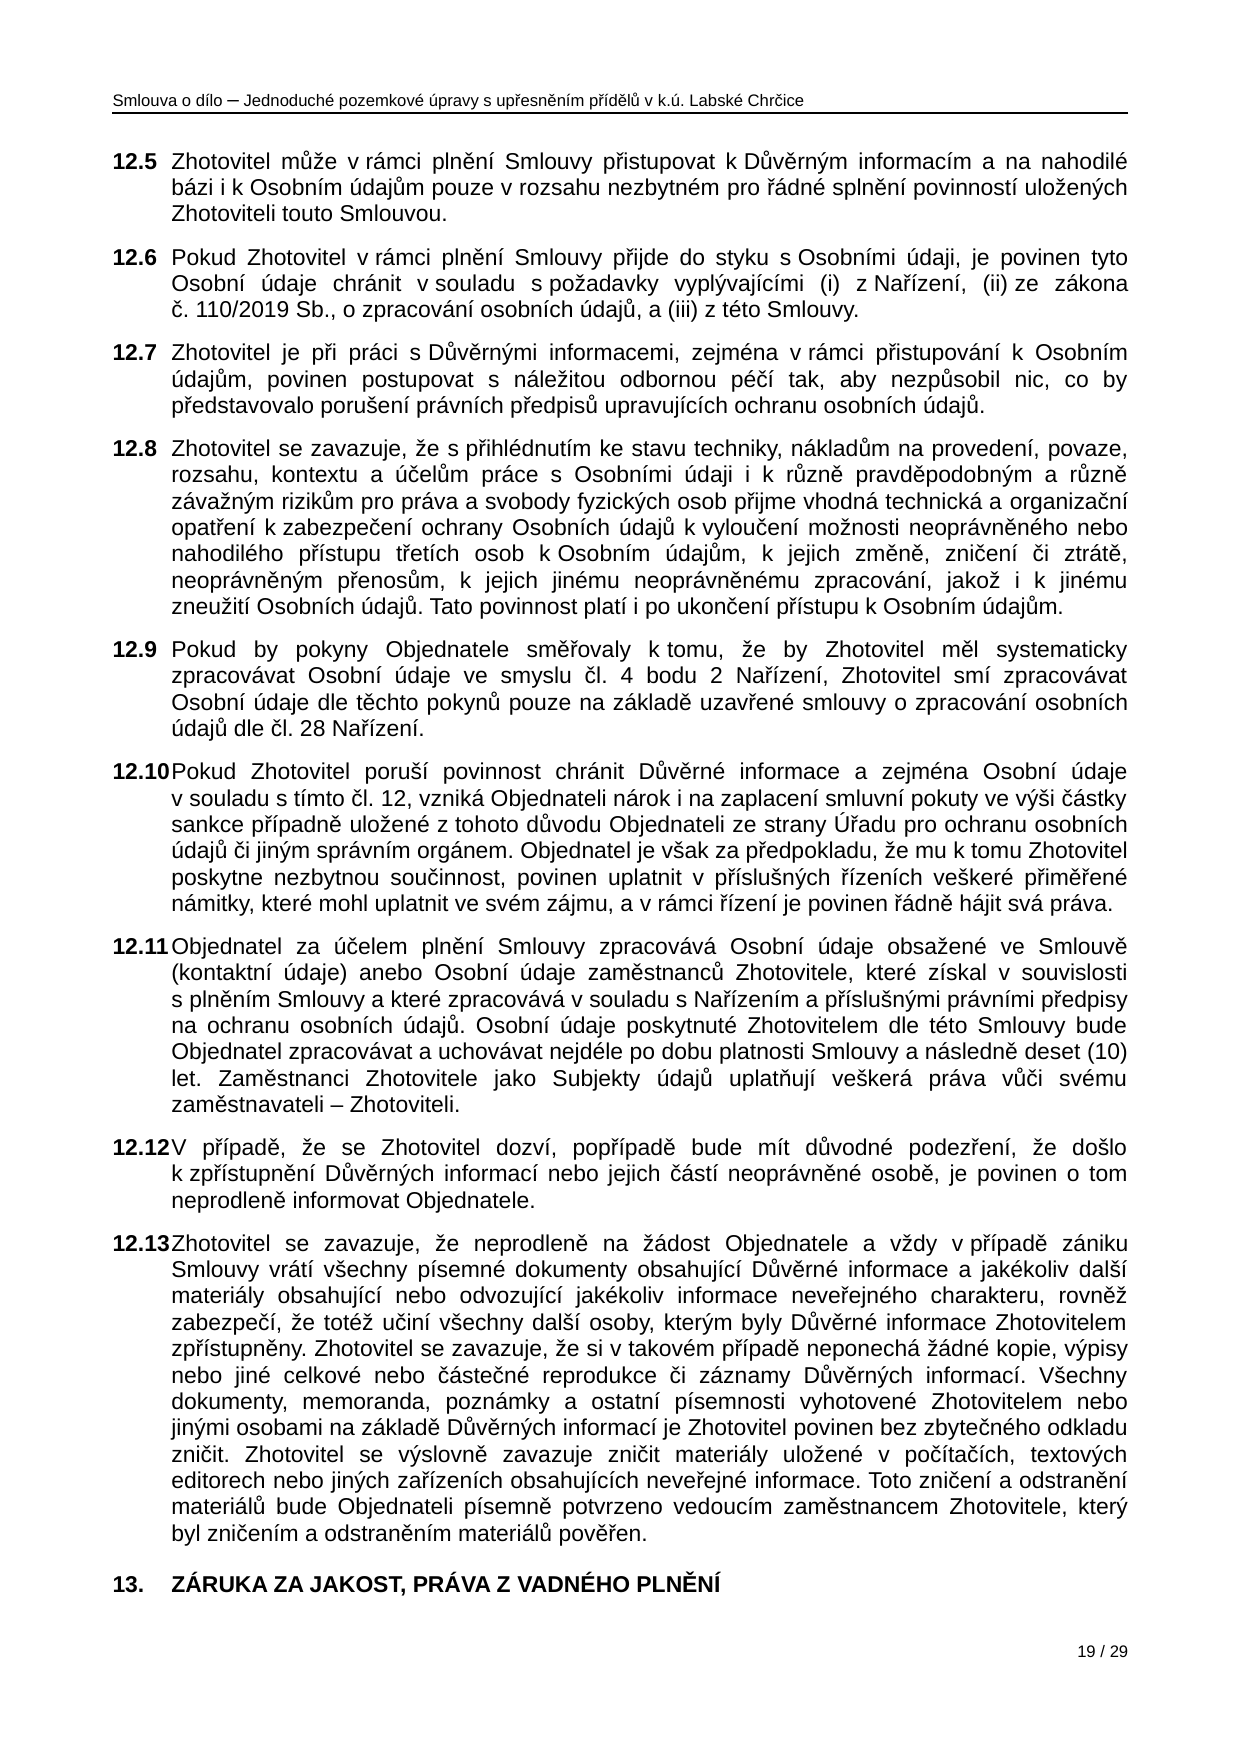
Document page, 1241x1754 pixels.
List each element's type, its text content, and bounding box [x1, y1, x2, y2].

text Zhotovitel může v rámci plnění Smlouvy přistupovat k Důvěrným informacím a na nahodilé bázi i k Osobním údajům pouze v rozsahu nezbytném pro řádné splnění povinností uložených Zhotoviteli touto Smlouvou. [112, 148, 1128, 227]
text Pokud Zhotovitel v rámci plnění Smlouvy přijde do styku s Osobními údaji, je povinen tyto Osobní údaje chránit v souladu s požadavky vyplývajícími (i) z Nařízení, (ii) ze zákona č. 110/2019 Sb., o zpracování osobních údajů, a (iii) z této Smlouvy. [112, 243, 1128, 322]
text Pokud by pokyny Objednatele směřovaly k tomu, že by Zhotovitel měl systematicky zpracovávat Osobní údaje ve smyslu čl. 4 bodu 2 Nařízení, Zhotovitel smí zpracovávat Osobní údaje dle těchto pokynů pouze na základě uzavřené smlouvy o zpracování osobních údajů dle čl. 28 Nařízení. [112, 636, 1128, 741]
text Zhotovitel se zavazuje, že neprodleně na žádost Objednatele a vždy v případě zániku Smlouvy vrátí všechny písemné dokumenty obsahující Důvěrné informace a jakékoliv další materiály obsahující nebo odvozující jakékoliv informace neveřejného charakteru, rovněž zabezpečí, že totéž učiní všechny další osoby, kterým byly Důvěrné informace Zhotovitelem zpřístupněny. Zhotovitel se zavazuje, že si v takovém případě neponechá žádné kopie, výpisy nebo jiné celkové nebo částečné reprodukce či záznamy Důvěrných informací. Všechny dokumenty, memoranda, poznámky a ostatní písemnosti vyhotovené Zhotovitelem nebo jinými osobami na základě Důvěrných informací je Zhotovitel povinen bez zbytečného odkladu zničit. Zhotovitel se výslovně zavazuje zničit materiály uložené v počítačích, textových editorech nebo jiných zařízeních obsahujících neveřejné informace. Toto zničení a odstranění materiálů bude Objednateli písemně potvrzeno vedoucím zaměstnancem Zhotovitele, který byl zničením a odstraněním materiálů pověřen. [112, 1230, 1128, 1546]
text Pokud Zhotovitel poruší povinnost chránit Důvěrné informace a zejména Osobní údaje v souladu s tímto čl. 12, vzniká Objednateli nárok i na zaplacení smluvní pokuty ve výši částky sankce případně uložené z tohoto důvodu Objednateli ze strany Úřadu pro ochranu osobních údajů či jiným správním orgánem. Objednatel je však za předpokladu, že mu k tomu Zhotovitel poskytne nezbytnou součinnost, povinen uplatnit v příslušných řízeních veškeré přiměřené námitky, které mohl uplatnit ve svém zájmu, a v rámci řízení je povinen řádně hájit svá práva. [112, 758, 1128, 916]
text Záruka za jakost, práva z vadného plnění [112, 1571, 1128, 1597]
text Zhotovitel se zavazuje, že s přihlédnutím ke stavu techniky, nákladům na provedení, povaze, rozsahu, kontextu a účelům práce s Osobními údaji i k různě pravděpodobným a různě závažným rizikům pro práva a svobody fyzických osob přijme vhodná technická a organizační opatření k zabezpečení ochrany Osobních údajů k vyloučení možnosti neoprávněného nebo nahodilého přístupu třetích osob k Osobním údajům, k jejich změně, zničení či ztrátě, neoprávněným přenosům, k jejich jinému neoprávněnému zpracování, jakož i k jinému zneužití Osobních údajů. Tato povinnost platí i po ukončení přístupu k Osobním údajům. [112, 435, 1128, 619]
text Objednatel za účelem plnění Smlouvy zpracovává Osobní údaje obsažené ve Smlouvě (kontaktní údaje) anebo Osobní údaje zaměstnanců Zhotovitele, které získal v souvislosti s plněním Smlouvy a které zpracovává v souladu s Nařízením a příslušnými právními předpisy na ochranu osobních údajů. Osobní údaje poskytnuté Zhotovitelem dle této Smlouvy bude Objednatel zpracovávat a uchovávat nejdéle po dobu platnosti Smlouvy a následně deset (10) let. Zaměstnanci Zhotovitele jako Subjekty údajů uplatňují veškerá práva vůči svému zaměstnavateli – Zhotoviteli. [112, 933, 1128, 1117]
text V případě, že se Zhotovitel dozví, popřípadě bude mít důvodné podezření, že došlo k zpřístupnění Důvěrných informací nebo jejich částí neoprávněné osobě, je povinen o tom neprodleně informovat Objednatele. [112, 1134, 1128, 1213]
text Zhotovitel je při práci s Důvěrnými informacemi, zejména v rámci přistupování k Osobním údajům, povinen postupovat s náležitou odbornou péčí tak, aby nezpůsobil nic, co by představovalo porušení právních předpisů upravujících ochranu osobních údajů. [112, 339, 1128, 418]
